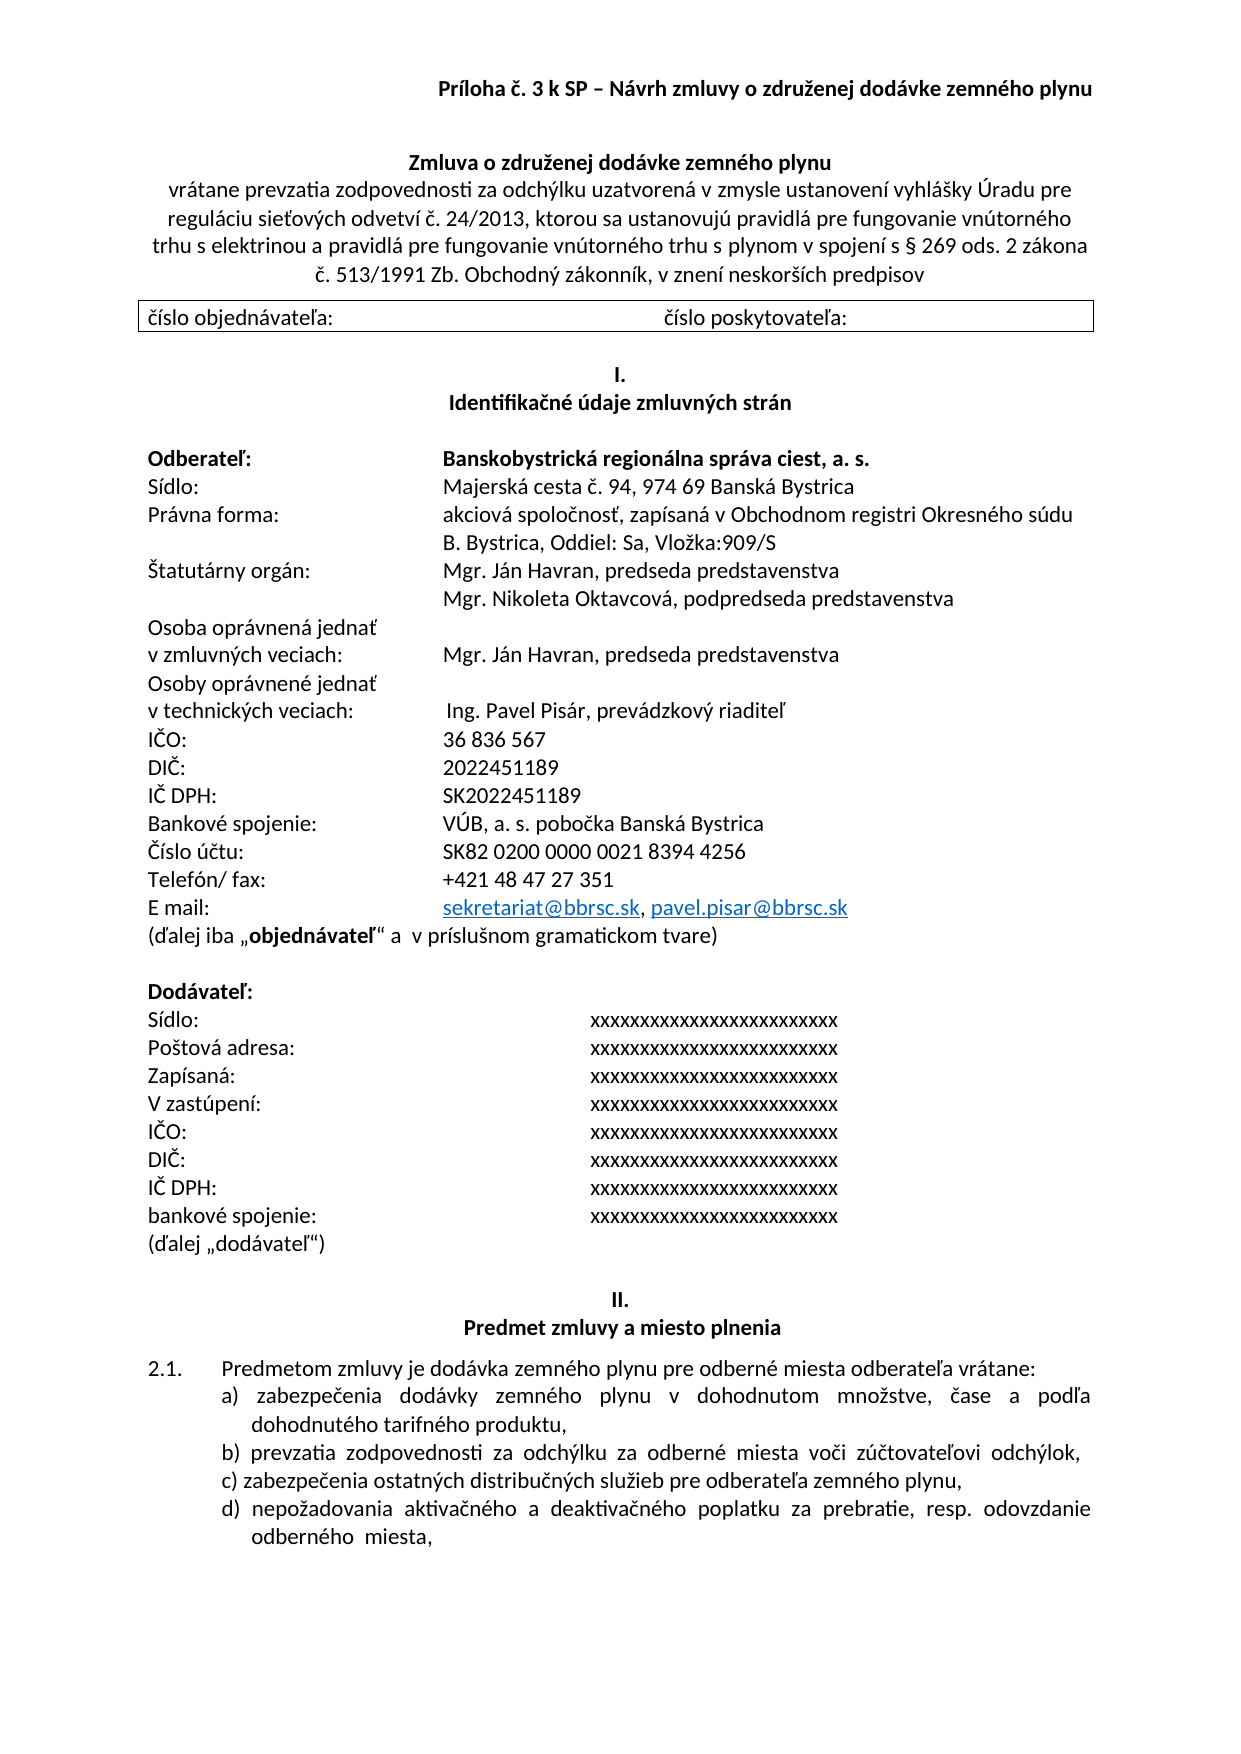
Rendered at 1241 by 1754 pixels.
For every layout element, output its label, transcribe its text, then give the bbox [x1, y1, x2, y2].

text E mail: sekretariat@bbrsc.sk, pavel.pisar@bbrsc.sk [118, 893, 1093, 921]
text V zastúpení: xxxxxxxxxxxxxxxxxxxxxxxxx [148, 1089, 1093, 1117]
text IČO: 36 836 567 [118, 725, 1093, 753]
text Bankové spojenie: VÚB, a. s. pobočka Banská Bystrica [118, 809, 1093, 837]
text a) zabezpečenia dodávky zemného plynu v dohodnutom množstve, čase a podľa dohodnutého tarifného produktu, [221, 1382, 1093, 1438]
text v zmluvných veciach: Mgr. Ján Havran, predseda predstavenstva [148, 641, 1093, 669]
text Telefón/ fax: +421 48 47 27 351 [118, 865, 1093, 893]
text Zapísaná: xxxxxxxxxxxxxxxxxxxxxxxxx [148, 1061, 1093, 1089]
text Sídlo: xxxxxxxxxxxxxxxxxxxxxxxxx [148, 1005, 1093, 1033]
text IČO: xxxxxxxxxxxxxxxxxxxxxxxxx [148, 1117, 1093, 1145]
text číslo objednávateľa: číslo poskytovateľa: [139, 301, 1093, 331]
text IČ DPH: xxxxxxxxxxxxxxxxxxxxxxxxx [148, 1173, 1093, 1201]
text Identifikačné údaje zmluvných strán [148, 388, 1093, 416]
text Dodávateľ: [148, 977, 1093, 1005]
text d) nepožadovania aktivačného a deaktivačného poplatku za prebratie, resp. odovzdanie odberného miesta, [221, 1494, 1093, 1550]
text Číslo účtu: SK82 0200 0000 0021 8394 4256 [118, 837, 1093, 865]
text 2.1. Predmetom zmluvy je dodávka zemného plynu pre odberné miesta odberateľa vrátane: [148, 1354, 1093, 1382]
text bankové spojenie: xxxxxxxxxxxxxxxxxxxxxxxxx [148, 1201, 1093, 1229]
text b) prevzatia zodpovednosti za odchýlku za odberné miesta voči zúčtovateľovi odchýlok, c) zabezpečenia ostatných distribučných služieb pre odberateľa zemného plynu, [148, 1438, 1093, 1494]
text I. [148, 360, 1093, 388]
text vrátane prevzatia zodpovednosti za odchýlku uzatvorená v zmysle ustanovení vyhlášky Úradu pre reguláciu sieťových odvetví č. 24/2013, ktorou sa ustanovujú pravidlá pre fungovanie vnútorného trhu s elektrinou a pravidlá pre fungovanie vnútorného trhu s plynom v spojení s § 269 ods. 2 zákona č. 513/1991 Zb. Obchodný zákonník, v znení neskorších predpisov [148, 176, 1093, 288]
text Predmet zmluvy a miesto plnenia [148, 1313, 1093, 1341]
text Mgr. Nikoleta Oktavcová, podpredseda predstavenstva [148, 584, 1093, 613]
text (ďalej „dodávateľ“) [148, 1229, 1093, 1257]
text IČ DPH: SK2022451189 [118, 781, 1093, 809]
text Osoba oprávnená jednať [118, 613, 1093, 641]
text Poštová adresa: xxxxxxxxxxxxxxxxxxxxxxxxx [148, 1033, 1093, 1061]
text DIČ: xxxxxxxxxxxxxxxxxxxxxxxxx [148, 1145, 1093, 1173]
text v technických veciach: Ing. Pavel Pisár, prevádzkový riaditeľ [118, 697, 1093, 725]
text Zmluva o združenej dodávke zemného plynu [148, 148, 1093, 176]
text Štatutárny orgán: Mgr. Ján Havran, predseda predstavenstva [148, 557, 1093, 584]
text Sídlo: Majerská cesta č. 94, 974 69 Banská Bystrica [148, 472, 1093, 501]
text Osoby oprávnené jednať [118, 669, 1093, 697]
text II. [148, 1285, 1093, 1313]
text Právna forma: akciová spoločnosť, zapísaná v Obchodnom registri Okresného súdu B. Bystrica, Oddiel: Sa, Vložka:909/S [148, 501, 1093, 557]
text DIČ: 2022451189 [118, 753, 1093, 781]
text (ďalej iba „objednávateľ“ a v príslušnom gramatickom tvare) [148, 921, 1093, 949]
text Odberateľ: Banskobystrická regionálna správa ciest, a. s. [148, 444, 1093, 472]
